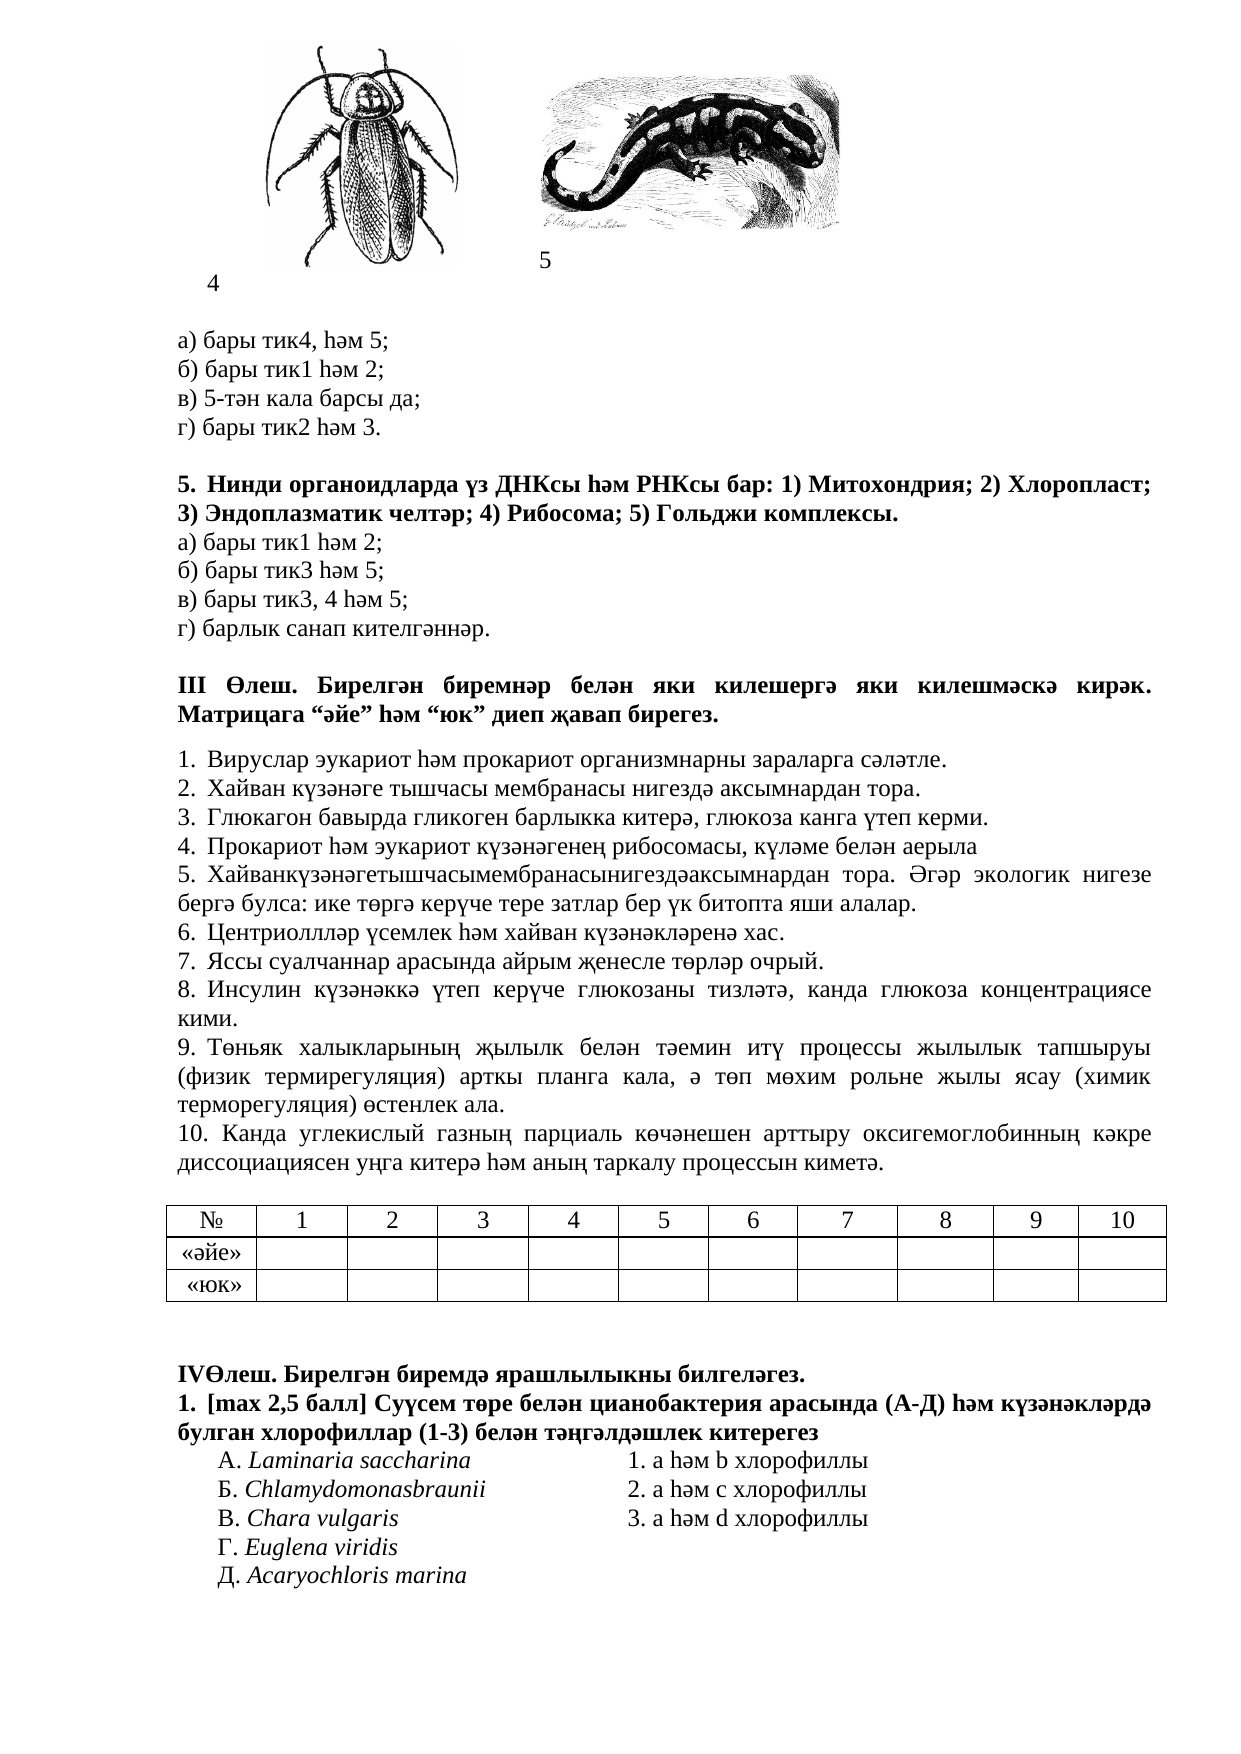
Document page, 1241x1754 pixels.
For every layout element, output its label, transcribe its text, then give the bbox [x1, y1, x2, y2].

list Хайванкүзәнәгетышчасымембранасынигездәаксымнардан тора. Әгәр экологик нигезе бергә булса: ике төргә керүче тере затлар бер үк битопта яши алалар. [177, 859, 1152, 917]
table_header 7 [798, 1206, 897, 1236]
text III Өлеш. Бирелгән биремнәр белән яки килешергә яки килешмәскә кирәк. Матрицага “әйе” һәм “юк” диеп җавап бирегез. [177, 670, 1152, 728]
text б) бары тик3 һәм 5; [177, 555, 1152, 584]
text б) бары тик1 һәм 2; [177, 354, 1152, 383]
table_header А. Laminaria saccharina Б. Chlamydomonasbraunii В. Chara vulgaris Г. Euglena viridis Д. Acaryochloris marina [206, 1445, 616, 1618]
table_cell [994, 1238, 1078, 1268]
table_cell [619, 1270, 708, 1301]
picture [538, 73, 842, 233]
picture [264, 44, 459, 268]
text г) бары тик2 һәм 3. [177, 412, 1152, 440]
table_header 2 [348, 1206, 437, 1236]
table_cell 5 [528, 44, 1201, 297]
table_header 8 [898, 1206, 993, 1236]
table_header 9 [994, 1206, 1078, 1236]
table_cell [898, 1238, 993, 1268]
table_header 1. a һәм b хлорофиллы 2. a һәм c хлорофиллы 3. a һәм d хлорофиллы [616, 1445, 1123, 1618]
table_cell 4 [196, 44, 528, 297]
table_cell [798, 1270, 897, 1301]
list Хайван күзәнәге тышчасы мембранасы нигездә аксымнардан тора. [177, 773, 1152, 802]
list Канда углекислый газның парциаль көчәнешен арттыру оксигемоглобинның кәкре диссоциациясен уңга китерә һәм аның таркалу процессын киметә. [177, 1118, 1152, 1176]
text а) бары тик4, һәм 5; [177, 325, 1152, 354]
text в) бары тик3, 4 һәм 5; [177, 584, 1152, 613]
list Инсулин күзәнәккә үтеп керүче глюкозаны тизләтә, канда глюкоза концентрациясе кими. [177, 974, 1152, 1032]
list Прокариот һәм эукариот күзәнәгенең рибосомасы, күләме белән аерыла [177, 831, 1152, 859]
table_cell [1079, 1238, 1166, 1268]
table_cell [798, 1238, 897, 1268]
list Вируслар эукариот һәм прокариот организмнарны зараларга сәләтле. [177, 744, 1152, 773]
text в) 5-тән кала барсы да; [177, 383, 1152, 412]
table_cell [529, 1270, 618, 1301]
table_cell [257, 1238, 347, 1268]
table_header 3 [438, 1206, 528, 1236]
table_cell «әйе» [167, 1238, 256, 1268]
list [max 2,5 балл] Суүсем төре белән цианобактерия арасында (А-Д) һәм күзәнәкләрдә булган хлорофиллар (1-3) белән тәңгәлдәшлек китерегез [177, 1388, 1152, 1445]
text г) барлык санап кителгәннәр. [177, 613, 1152, 642]
list IVӨлеш. Бирелгән биремдә ярашлылыкны билгеләгез. [177, 1359, 1152, 1388]
table_cell [348, 1270, 437, 1301]
table_cell «юк» [167, 1270, 256, 1301]
table_header 4 [529, 1206, 618, 1236]
table_cell [709, 1270, 797, 1301]
list Төньяк халыкларының җылылк белән тәемин итү процессы жылылык тапшыруы (физик термирегуляция) арткы планга кала, ә төп мөхим рольне жылы ясау (химик терморегуляция) өстенлек ала. [177, 1032, 1152, 1118]
table_cell [619, 1238, 708, 1268]
table_header 5 [619, 1206, 708, 1236]
table_header 6 [709, 1206, 797, 1236]
table_cell [438, 1238, 528, 1268]
table_cell [529, 1238, 618, 1268]
table_header № [167, 1206, 256, 1236]
list Нинди органоидларда үз ДНКсы һәм РНКсы бар: 1) Митохондрия; 2) Хлоропласт; 3) Эндоплазматик челтәр; 4) Рибосома; 5) Гольджи комплексы. [177, 469, 1152, 527]
table_cell [709, 1238, 797, 1268]
table_cell [898, 1270, 993, 1301]
list Глюкагон бавырда гликоген барлыкка китерә, глюкоза канга үтеп керми. [177, 802, 1152, 831]
list Центриоллләр үсемлек һәм хайван күзәнәкләренә хас. [177, 917, 1152, 946]
table_cell [994, 1270, 1078, 1301]
table_header 1 [257, 1206, 347, 1236]
table_cell [438, 1270, 528, 1301]
text а) бары тик1 һәм 2; [177, 527, 1152, 555]
table_header 10 [1079, 1206, 1166, 1236]
table_cell [257, 1270, 347, 1301]
table_cell [348, 1238, 437, 1268]
list Яссы суалчаннар арасында айрым җенесле төрләр очрый. [177, 946, 1152, 974]
table_cell [1079, 1270, 1166, 1301]
